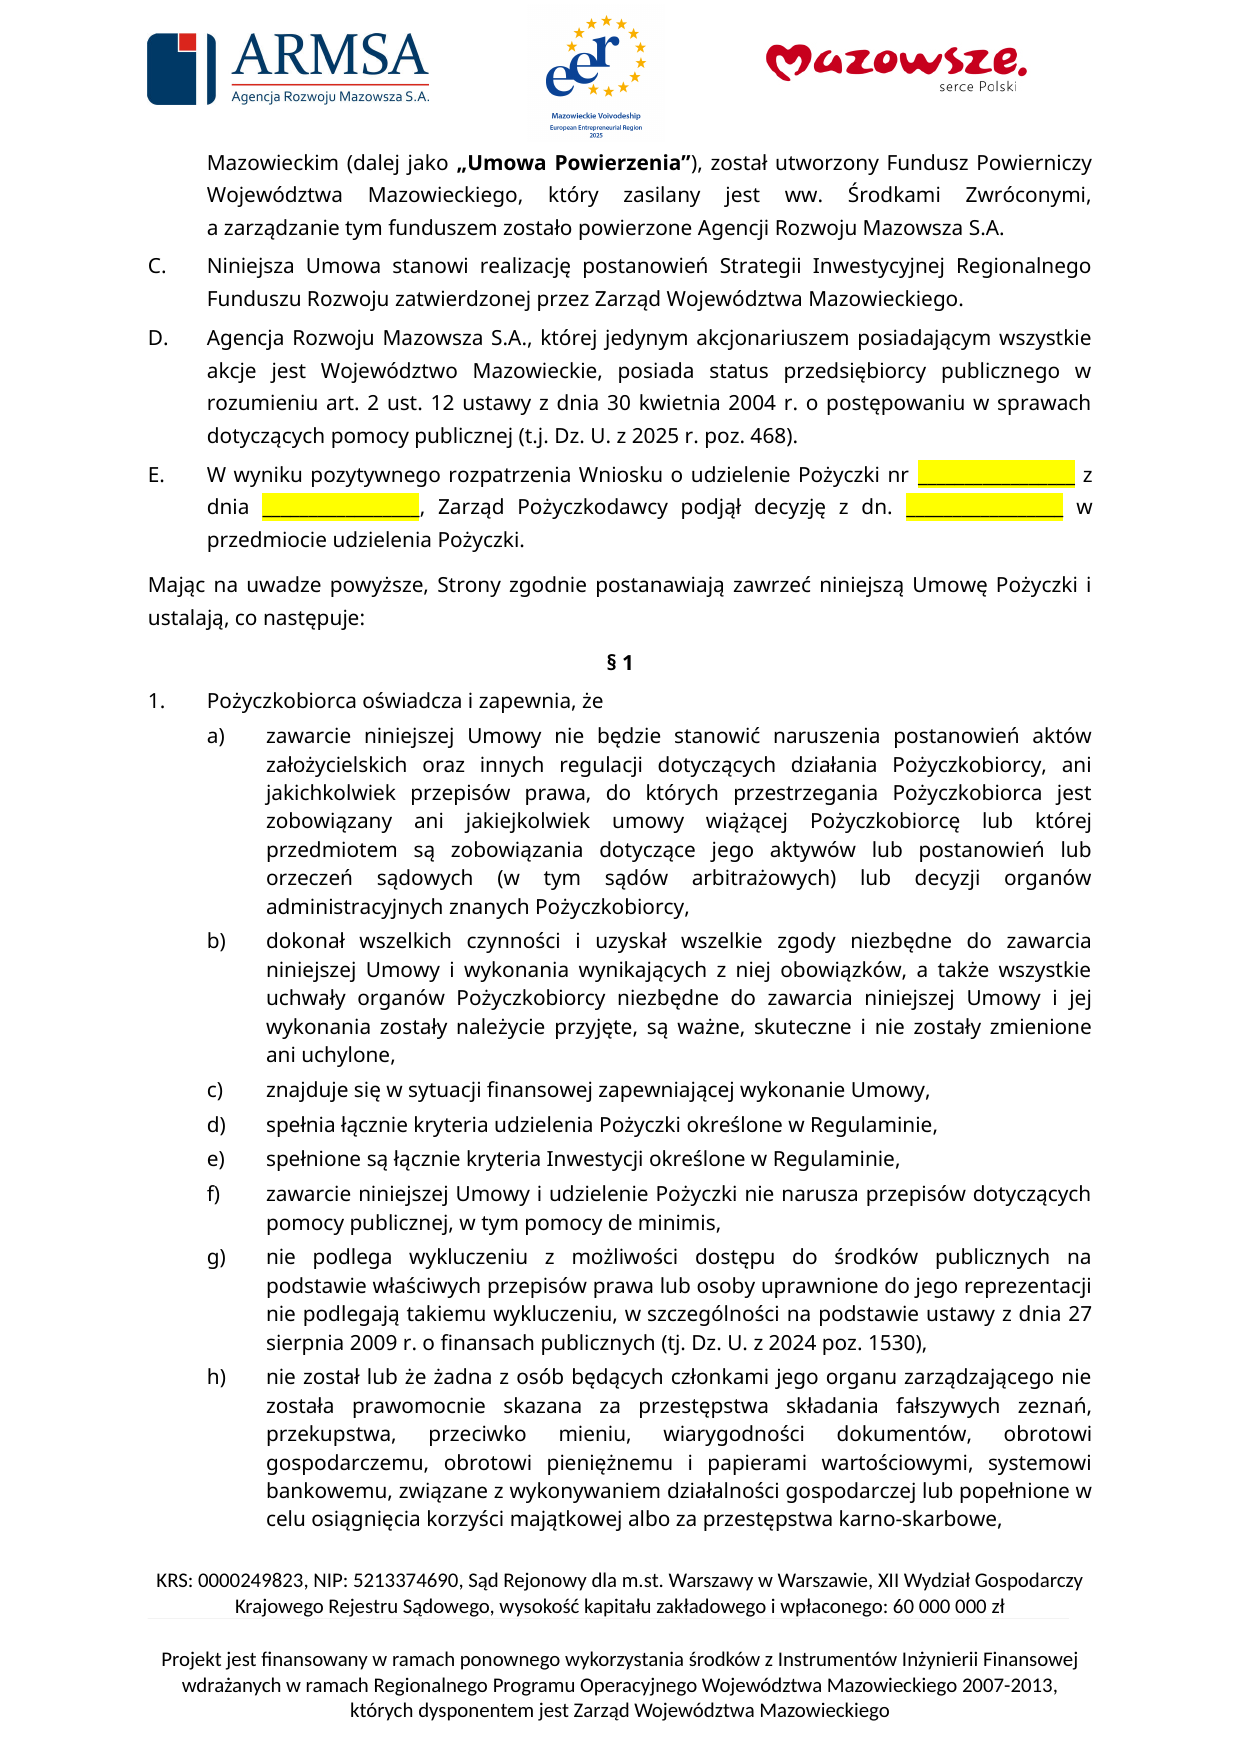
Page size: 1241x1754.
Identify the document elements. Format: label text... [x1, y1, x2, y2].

text Mając na uwadze powyższe, Strony zgodnie postanawiają zawrzeć niniejszą Umowę Pożyczki i ustalają, co następuje: [148, 570, 1093, 631]
list spełnia łącznie kryteria udzielenia Pożyczki określone w Regulaminie, [207, 1110, 1093, 1138]
list dokonał wszelkich czynności i uzyskał wszelkie zgody niezbędne do zawarcia niniejszej Umowy i wykonania wynikających z niej obowiązków, a także wszystkie uchwały organów Pożyczkobiorcy niezbędne do zawarcia niniejszej Umowy i jej wykonania zostały należycie przyjęte, są ważne, skuteczne i nie zostały zmienione ani uchylone, [207, 927, 1093, 1069]
list Pożyczkobiorca oświadcza i zapewnia, że [148, 687, 1093, 715]
list nie podlega wykluczeniu z możliwości dostępu do środków publicznych na podstawie właściwych przepisów prawa lub osoby uprawnione do jego reprezentacji nie podlegają takiemu wykluczeniu, w szczególności na podstawie ustawy z dnia 27 sierpnia 2009 r. o finansach publicznych (tj. Dz. U. z 2024 poz. 1530), [207, 1242, 1093, 1356]
list W wyniku pozytywnego rozpatrzenia Wniosku o udzielenie Pożyczki nr _________________ z dnia _________________, Zarząd Pożyczkodawcy podjął decyzję z dn. _________________ w przedmiocie udzielenia Pożyczki. [148, 460, 1093, 553]
text § 1 [148, 648, 1093, 676]
picture [756, 28, 1036, 98]
list spełnione są łącznie kryteria Inwestycji określone w Regulaminie, [207, 1144, 1093, 1173]
list nie został lub że żadna z osób będących członkami jego organu zarządzającego nie została prawomocnie skazana za przestępstwa składania fałszywych zeznań, przekupstwa, przeciwko mieniu, wiarygodności dokumentów, obrotowi gospodarczemu, obrotowi pieniężnemu i papierami wartościowymi, systemowi bankowemu, związane z wykonywaniem działalności gospodarczej lub popełnione w celu osiągnięcia korzyści majątkowej albo za przestępstwa karno-skarbowe, [207, 1362, 1093, 1533]
list zawarcie niniejszej Umowy i udzielenie Pożyczki nie narusza przepisów dotyczących pomocy publicznej, w tym pomocy de minimis, [207, 1179, 1093, 1236]
picture [147, 33, 429, 105]
list Agencja Rozwoju Mazowsza S.A., której jedynym akcjonariuszem posiadającym wszystkie akcje jest Województwo Mazowieckie, posiada status przedsiębiorcy publicznego w rozumieniu art. 2 ust. 12 ustawy z dnia 30 kwietnia 2004 r. o postępowaniu w sprawach dotyczących pomocy publicznej (t.j. Dz. U. z 2025 r. poz. 468). [148, 323, 1093, 449]
picture [527, 4, 665, 142]
list Niniejsza Umowa stanowi realizację postanowień Strategii Inwestycyjnej Regionalnego Funduszu Rozwoju zatwierdzonej przez Zarząd Województwa Mazowieckiego. [148, 252, 1093, 313]
list zawarcie niniejszej Umowy nie będzie stanowić naruszenia postanowień aktów założycielskich oraz innych regulacji dotyczących działania Pożyczkobiorcy, ani jakichkolwiek przepisów prawa, do których przestrzegania Pożyczkobiorca jest zobowiązany ani jakiejkolwiek umowy wiążącej Pożyczkobiorcę lub której przedmiotem są zobowiązania dotyczące jego aktywów lub postanowień lub orzeczeń sądowych (w tym sądów arbitrażowych) lub decyzji organów administracyjnych znanych Pożyczkobiorcy, [207, 721, 1093, 920]
list znajduje się w sytuacji finansowej zapewniającej wykonanie Umowy, [207, 1075, 1093, 1103]
